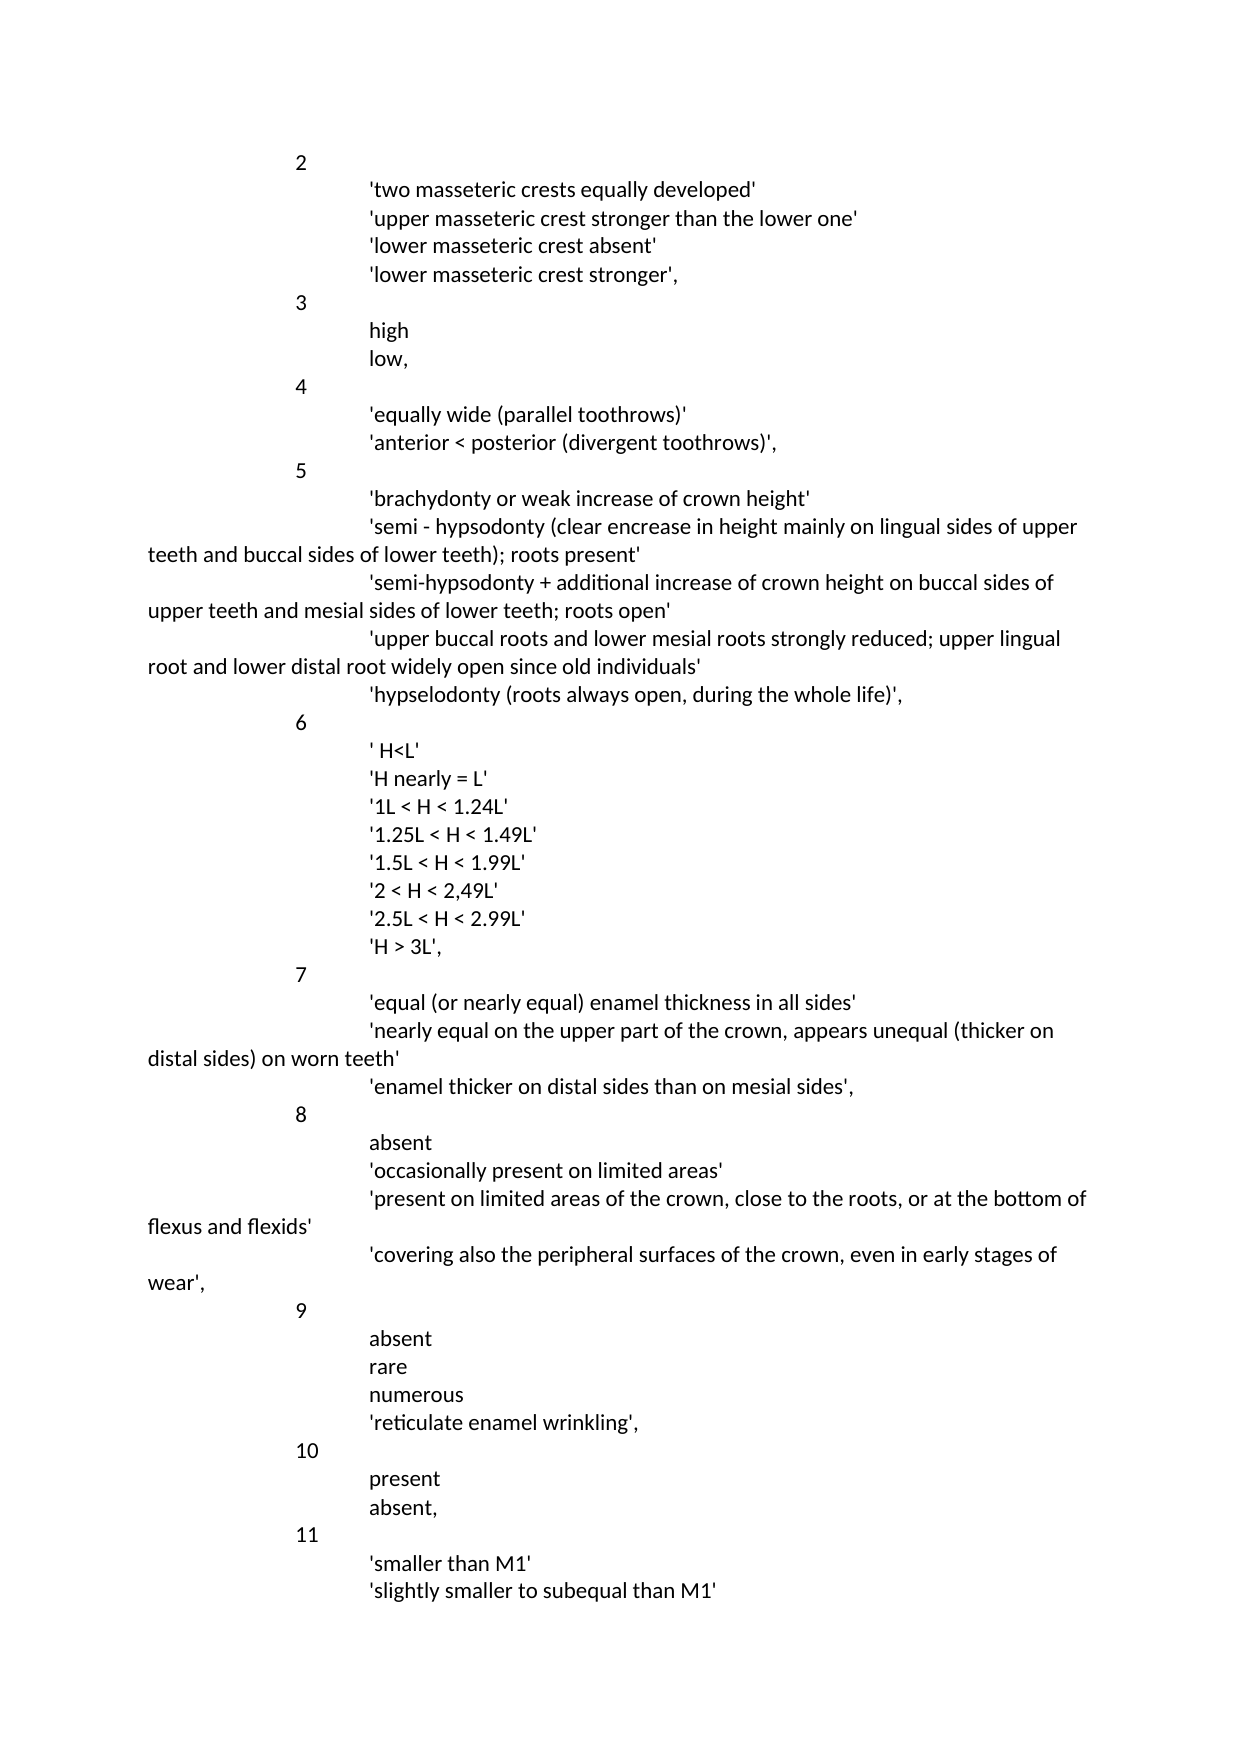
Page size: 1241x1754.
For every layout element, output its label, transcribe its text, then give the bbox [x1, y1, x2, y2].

text 'covering also the peripheral surfaces of the crown, even in early stages of wear', [148, 1240, 1093, 1296]
text 'H > 3L', [148, 932, 1093, 960]
text 'equal (or nearly equal) enamel thickness in all sides' [148, 988, 1093, 1016]
text low, [148, 344, 1093, 372]
text 'upper masseteric crest stronger than the lower one' [148, 204, 1093, 232]
text 'two masseteric crests equally developed' [148, 176, 1093, 204]
text 'lower masseteric crest absent' [148, 232, 1093, 260]
text '2.5L < H < 2.99L' [148, 904, 1093, 932]
text '2 < H < 2,49L' [148, 876, 1093, 904]
text 'H nearly = L' [148, 764, 1093, 792]
text absent [148, 1324, 1093, 1352]
text 6 [148, 708, 1093, 736]
text 11 [148, 1521, 1093, 1549]
text 10 [148, 1437, 1093, 1464]
text 'semi - hypsodonty (clear encrease in height mainly on lingual sides of upper teeth and buccal sides of lower teeth); roots present' [148, 512, 1093, 568]
text 5 [148, 456, 1093, 484]
text 'anterior < posterior (divergent toothrows)', [148, 428, 1093, 456]
text 7 [148, 960, 1093, 988]
text 2 [148, 148, 1093, 176]
text 9 [148, 1296, 1093, 1324]
text 'enamel thicker on distal sides than on mesial sides', [148, 1072, 1093, 1100]
text ' H<L' [148, 736, 1093, 764]
text '1.5L < H < 1.99L' [148, 848, 1093, 876]
text 'slightly smaller to subequal than M1' [148, 1577, 1093, 1605]
text 'semi-hypsodonty + additional increase of crown height on buccal sides of upper teeth and mesial sides of lower teeth; roots open' [148, 568, 1093, 624]
text 8 [148, 1100, 1093, 1128]
text numerous [148, 1381, 1093, 1408]
text 'hypselodonty (roots always open, during the whole life)', [148, 680, 1093, 708]
text 'nearly equal on the upper part of the crown, appears unequal (thicker on distal sides) on worn teeth' [148, 1016, 1093, 1072]
text 'occasionally present on limited areas' [148, 1156, 1093, 1184]
text 'lower masseteric crest stronger', [148, 260, 1093, 288]
text absent, [148, 1493, 1093, 1521]
text 'upper buccal roots and lower mesial roots strongly reduced; upper lingual root and lower distal root widely open since old individuals' [148, 624, 1093, 680]
text 'smaller than M1' [148, 1549, 1093, 1577]
text '1L < H < 1.24L' [148, 792, 1093, 820]
text 'reticulate enamel wrinkling', [148, 1408, 1093, 1437]
text 'brachydonty or weak increase of crown height' [148, 484, 1093, 512]
text '1.25L < H < 1.49L' [148, 820, 1093, 848]
text absent [148, 1128, 1093, 1156]
text 'present on limited areas of the crown, close to the roots, or at the bottom of flexus and flexids' [148, 1184, 1093, 1240]
text present [148, 1464, 1093, 1493]
text 4 [148, 372, 1093, 400]
text rare [148, 1352, 1093, 1381]
text high [148, 316, 1093, 344]
text 3 [148, 288, 1093, 316]
text 'equally wide (parallel toothrows)' [148, 400, 1093, 428]
